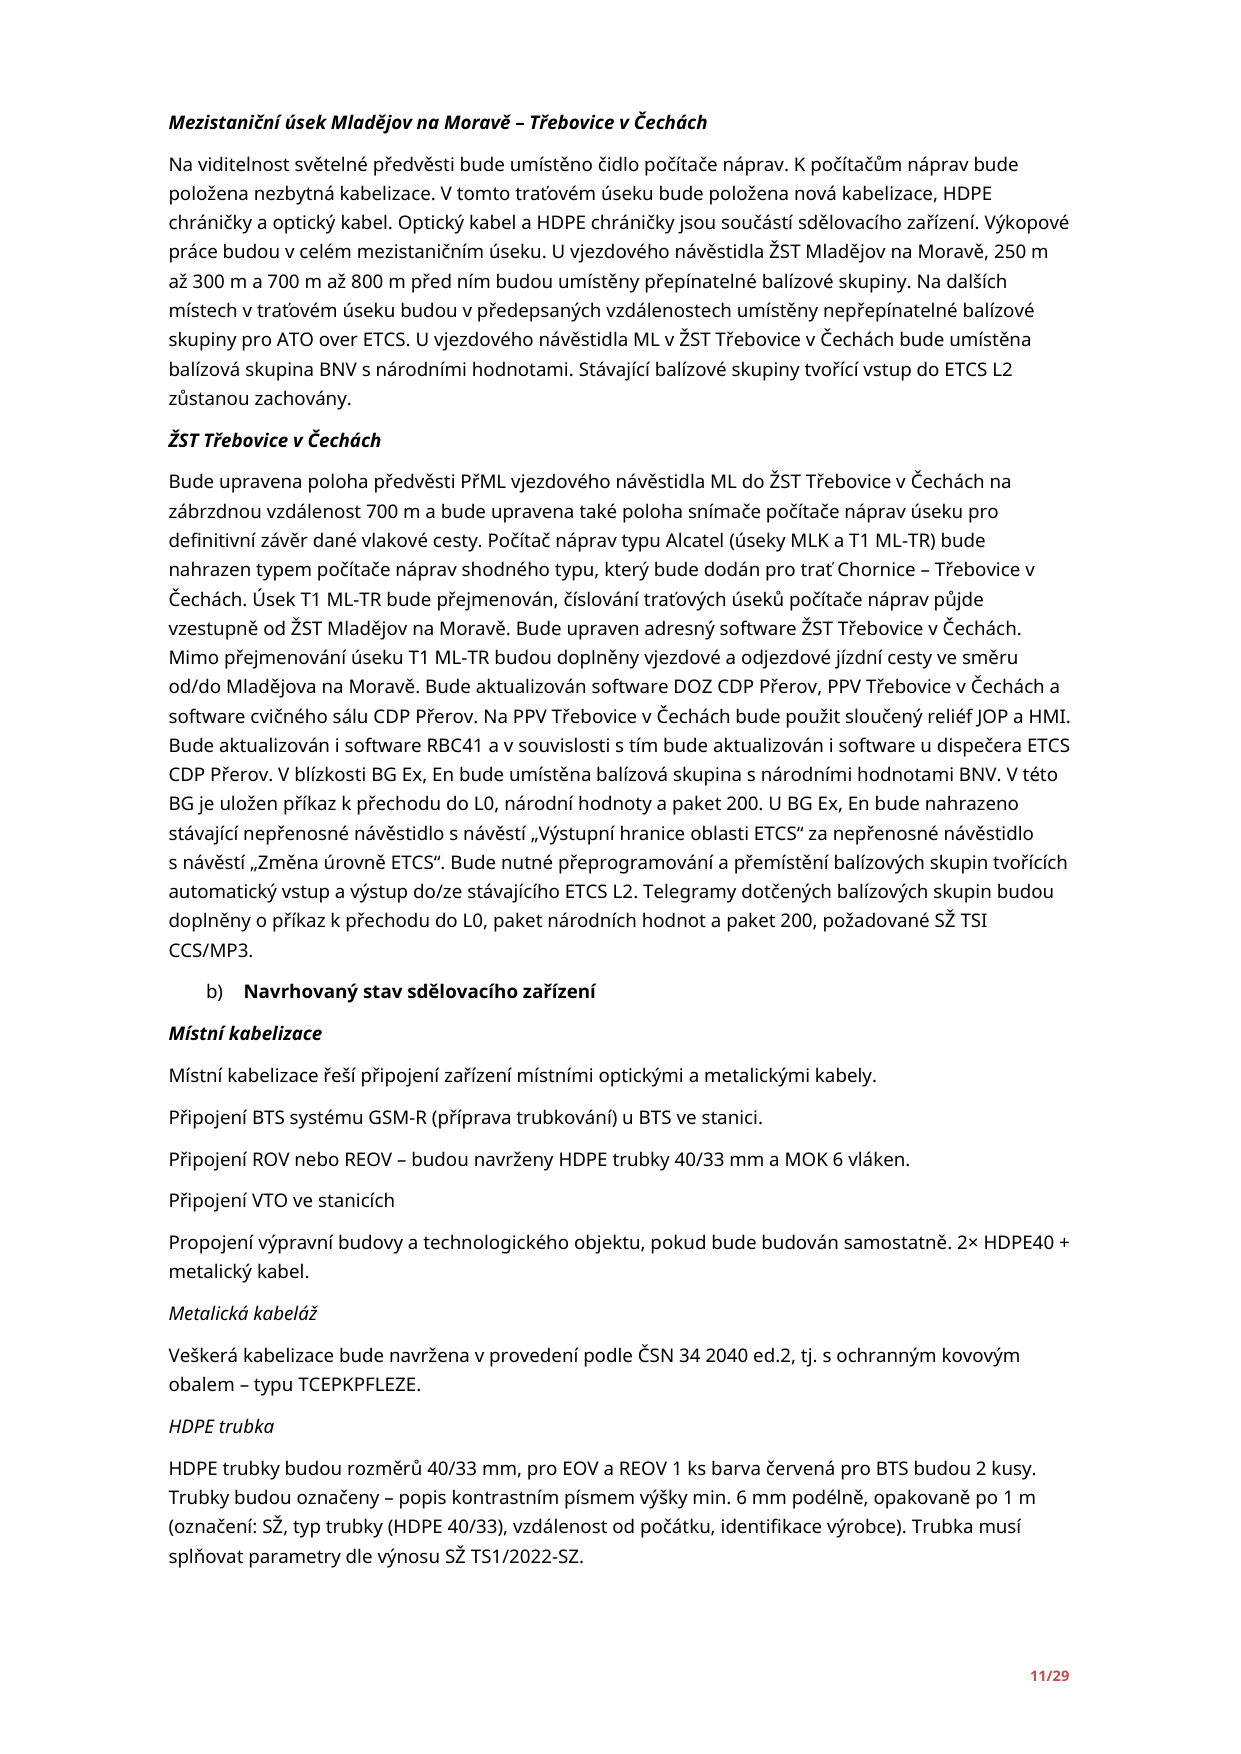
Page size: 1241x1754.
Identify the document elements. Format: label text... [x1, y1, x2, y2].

text ŽST Třebovice v Čechách [168, 427, 1072, 452]
text Propojení výpravní budovy a technologického objektu, pokud bude budován samostatně. 2× HDPE40 + metalický kabel. [168, 1229, 1072, 1284]
text Bude upravena poloha předvěsti PřML vjezdového návěstidla ML do ŽST Třebovice v Čechách na zábrzdnou vzdálenost 700 m a bude upravena také poloha snímače počítače náprav úseku pro definitivní závěr dané vlakové cesty. Počítač náprav typu Alcatel (úseky MLK a T1 ML-TR) bude nahrazen typem počítače náprav shodného typu, který bude dodán pro trať Chornice – Třebovice v Čechách. Úsek T1 ML-TR bude přejmenován, číslování traťových úseků počítače náprav půjde vzestupně od ŽST Mladějov na Moravě. Bude upraven adresný software ŽST Třebovice v Čechách. Mimo přejmenování úseku T1 ML-TR budou doplněny vjezdové a odjezdové jízdní cesty ve směru od/do Mladějova na Moravě. Bude aktualizován software DOZ CDP Přerov, PPV Třebovice v Čechách a software cvičného sálu CDP Přerov. Na PPV Třebovice v Čechách bude použit sloučený reliéf JOP a HMI. Bude aktualizován i software RBC41 a v souvislosti s tím bude aktualizován i software u dispečera ETCS CDP Přerov. V blízkosti BG Ex, En bude umístěna balízová skupina s národními hodnotami BNV. V této BG je uložen příkaz k přechodu do L0, národní hodnoty a paket 200. U BG Ex, En bude nahrazeno stávající nepřenosné návěstidlo s návěstí „Výstupní hranice oblasti ETCS“ za nepřenosné návěstidlo s návěstí „Změna úrovně ETCS“. Bude nutné přeprogramování a přemístění balízových skupin tvořících automatický vstup a výstup do/ze stávajícího ETCS L2. Telegramy dotčených balízových skupin budou doplněny o příkaz k přechodu do L0, paket národních hodnot a paket 200, požadované SŽ TSI CCS/MP3. [168, 469, 1072, 963]
text Metalická kabeláž [168, 1301, 1072, 1326]
text HDPE trubka [168, 1413, 1072, 1439]
list Navrhovaný stav sdělovacího zařízení [206, 979, 1072, 1004]
text Místní kabelizace řeší připojení zařízení místními optickými a metalickými kabely. [168, 1062, 1072, 1088]
text Připojení ROV nebo REOV – budou navrženy HDPE trubky 40/33 mm a MOK 6 vláken. [168, 1146, 1072, 1171]
text HDPE trubky budou rozměrů 40/33 mm, pro EOV a REOV 1 ks barva červená pro BTS budou 2 kusy. Trubky budou označeny – popis kontrastním písmem výšky min. 6 mm podélně, opakovaně po 1 m (označení: SŽ, typ trubky (HDPE 40/33), vzdálenost od počátku, identifikace výrobce). Trubka musí splňovat parametry dle výnosu SŽ TS1/2022-SZ. [168, 1455, 1072, 1568]
text Připojení VTO ve stanicích [168, 1188, 1072, 1213]
text Mezistaniční úsek Mladějov na Moravě – Třebovice v Čechách [168, 109, 1072, 135]
text Připojení BTS systému GSM-R (příprava trubkování) u BTS ve stanici. [168, 1104, 1072, 1130]
text Na viditelnost světelné předvěsti bude umístěno čidlo počítače náprav. K počítačům náprav bude položena nezbytná kabelizace. V tomto traťovém úseku bude položena nová kabelizace, HDPE chráničky a optický kabel. Optický kabel a HDPE chráničky jsou součástí sdělovacího zařízení. Výkopové práce budou v celém mezistaničním úseku. U vjezdového návěstidla ŽST Mladějov na Moravě, 250 m až 300 m a 700 m až 800 m před ním budou umístěny přepínatelné balízové skupiny. Na dalších místech v traťovém úseku budou v předepsaných vzdálenostech umístěny nepřepínatelné balízové skupiny pro ATO over ETCS. U vjezdového návěstidla ML v ŽST Třebovice v Čechách bude umístěna balízová skupina BNV s národními hodnotami. Stávající balízové skupiny tvořící vstup do ETCS L2 zůstanou zachovány. [168, 151, 1072, 411]
text Veškerá kabelizace bude navržena v provedení podle ČSN 34 2040 ed.2, tj. s ochranným kovovým obalem – typu TCEPKPFLEZE. [168, 1342, 1072, 1397]
text Místní kabelizace [168, 1021, 1072, 1046]
